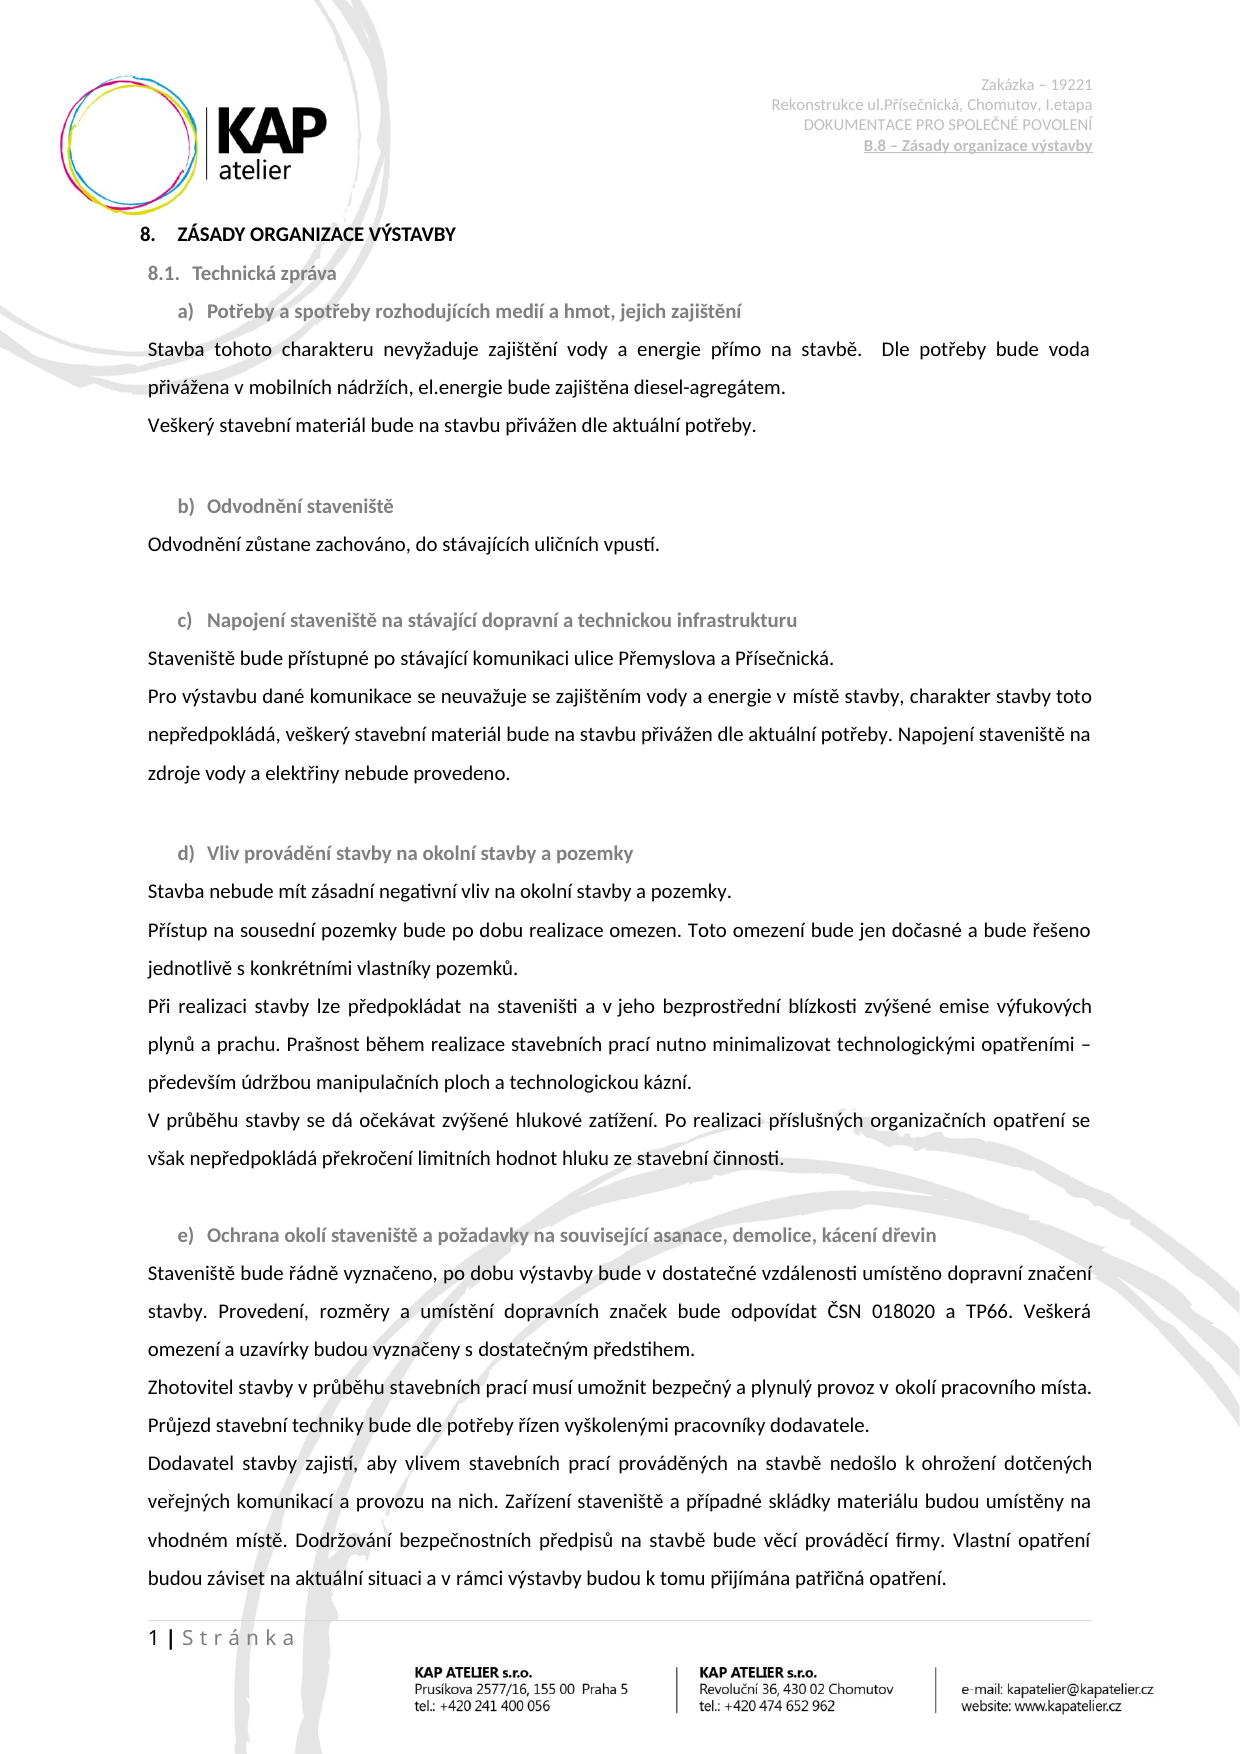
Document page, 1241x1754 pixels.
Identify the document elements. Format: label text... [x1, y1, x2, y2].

text Pro výstavbu dané komunikace se neuvažuje se zajištěním vody a energie v místě stavby, charakter stavby toto nepředpokládá, veškerý stavební materiál bude na stavbu přivážen dle aktuální potřeby. Napojení staveniště na zdroje vody a elektřiny nebude provedeno. [148, 683, 1092, 785]
subtitle ZÁSADY ORGANIZACE VÝSTAVBY [140, 222, 1092, 247]
subtitle Vliv provádění stavby na okolní stavby a pozemky [177, 841, 1092, 866]
subtitle Ochrana okolí staveniště a požadavky na související asanace, demolice, kácení dřevin [177, 1222, 1092, 1247]
text Stavba tohoto charakteru nevyžaduje zajištění vody a energie přímo na stavbě. Dle potřeby bude voda přivážena v mobilních nádržích, el.energie bude zajištěna diesel-agregátem. [148, 336, 1092, 399]
subtitle Napojení staveniště na stávající dopravní a technickou infrastrukturu [177, 607, 1092, 633]
text Veškerý stavební materiál bude na stavbu přivážen dle aktuální potřeby. [148, 412, 1092, 438]
text Odvodnění zůstane zachováno, do stávajících uličních vpustí. [148, 531, 1092, 556]
text V průběhu stavby se dá očekávat zvýšené hlukové zatížení. Po realizaci příslušných organizačních opatření se však nepředpokládá překročení limitních hodnot hluku ze stavební činnosti. [148, 1107, 1092, 1171]
subtitle Potřeby a spotřeby rozhodujících medií a hmot, jejich zajištění [177, 298, 1092, 323]
text Přístup na sousední pozemky bude po dobu realizace omezen. Toto omezení bude jen dočasné a bude řešeno jednotlivě s konkrétními vlastníky pozemků. [148, 917, 1092, 980]
subtitle Technická zpráva [148, 260, 1092, 285]
text Stavba nebude mít zásadní negativní vliv na okolní stavby a pozemky. [148, 879, 1092, 904]
text Staveniště bude řádně vyznačeno, po dobu výstavby bude v dostatečné vzdálenosti umístěno dopravní značení stavby. Provedení, rozměry a umístění dopravních značek bude odpovídat ČSN 018020 a TP66. Veškerá omezení a uzavírky budou vyznačeny s dostatečným předstihem. [148, 1260, 1092, 1362]
text Dodavatel stavby zajistí, aby vlivem stavebních prací prováděných na stavbě nedošlo k ohrožení dotčených veřejných komunikací a provozu na nich. Zařízení staveniště a případné skládky materiálu budou umístěny na vhodném místě. Dodržování bezpečnostních předpisů na stavbě bude věcí prováděcí firmy. Vlastní opatření budou záviset na aktuální situaci a v rámci výstavby budou k tomu přijímána patřičná opatření. [148, 1451, 1092, 1590]
picture [0, 0, 1240, 1754]
text Při realizaci stavby lze předpokládat na staveništi a v jeho bezprostřední blízkosti zvýšené emise výfukových plynů a prachu. Prašnost během realizace stavebních prací nutno minimalizovat technologickými opatřeními – především údržbou manipulačních ploch a technologickou kázní. [148, 993, 1092, 1095]
subtitle Odvodnění staveniště [177, 493, 1092, 518]
text Zhotovitel stavby v průběhu stavebních prací musí umožnit bezpečný a plynulý provoz v okolí pracovního místa. Průjezd stavební techniky bude dle potřeby řízen vyškolenými pracovníky dodavatele. [148, 1374, 1092, 1438]
text Staveniště bude přístupné po stávající komunikaci ulice Přemyslova a Přísečnická. [148, 645, 1092, 671]
